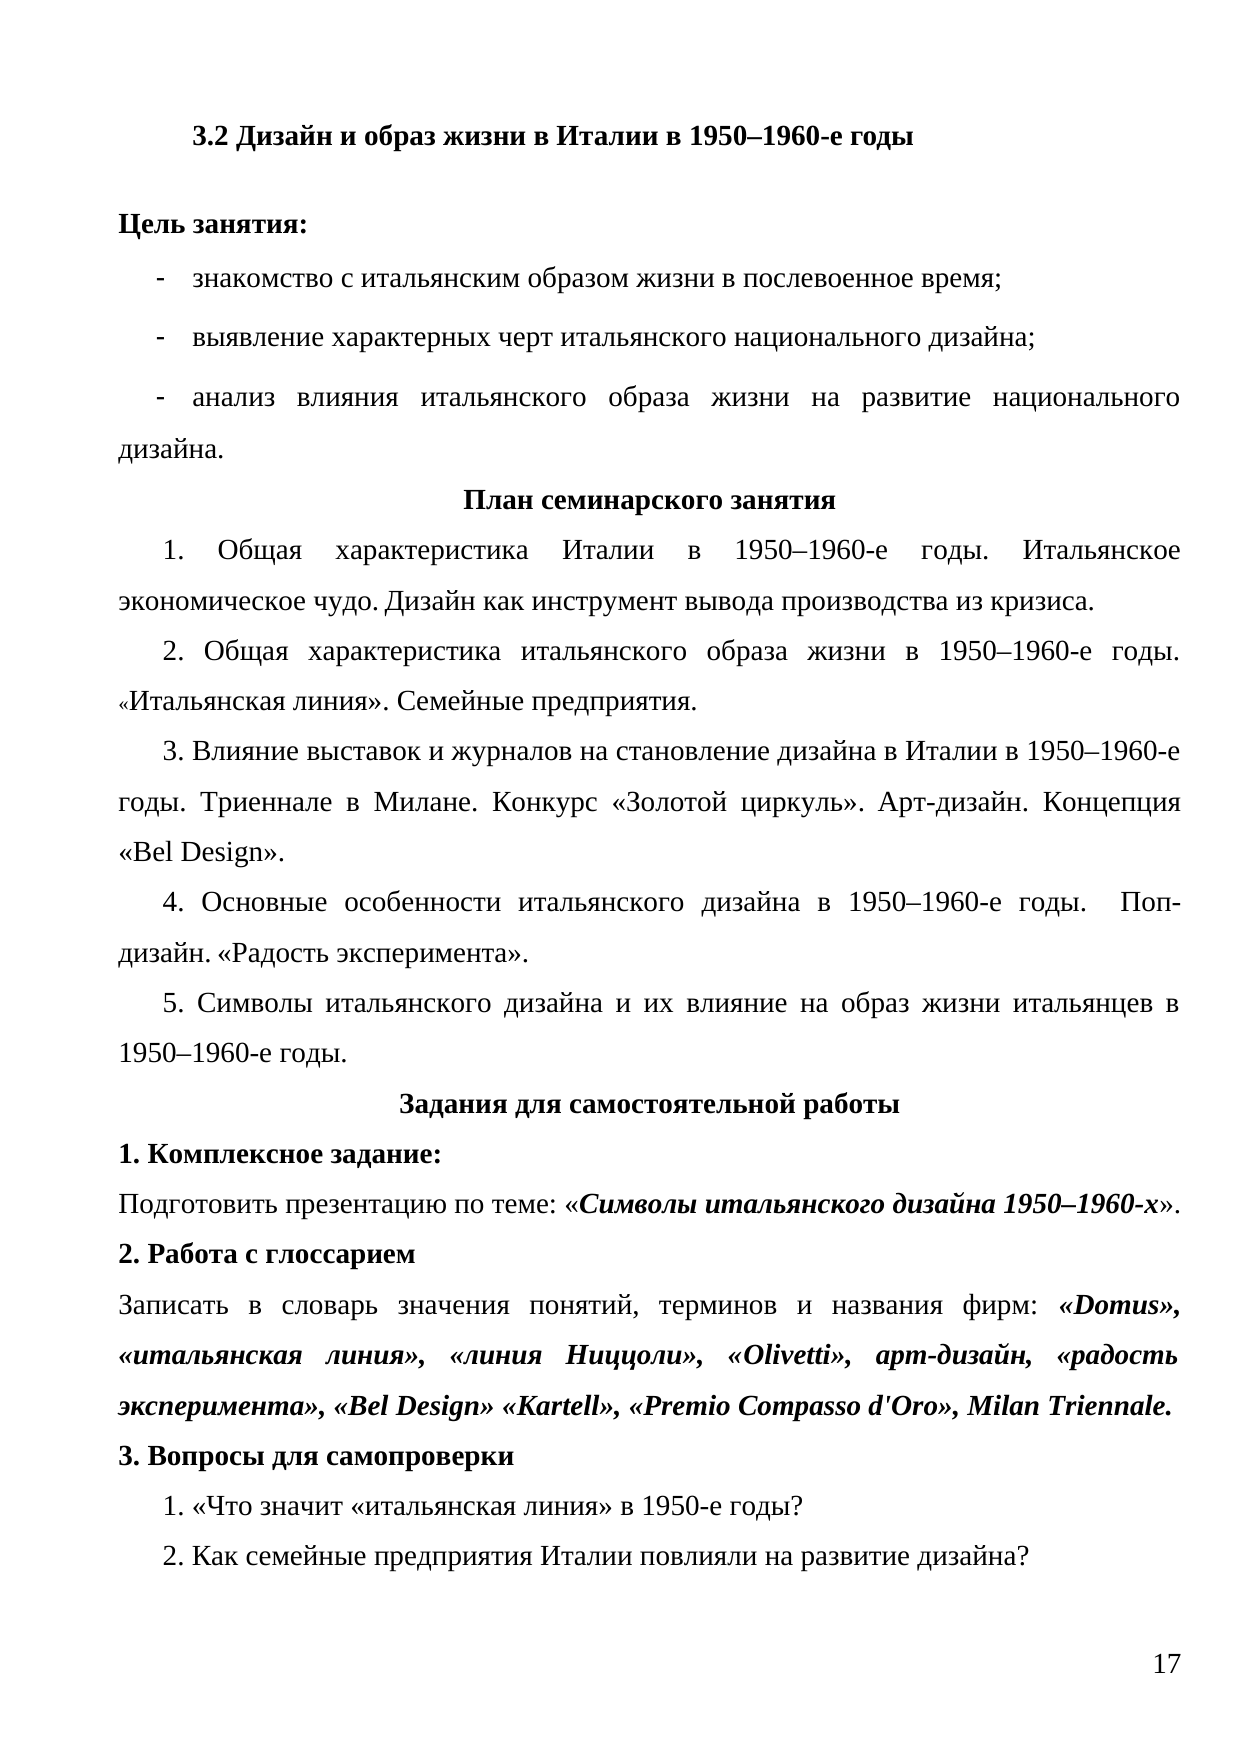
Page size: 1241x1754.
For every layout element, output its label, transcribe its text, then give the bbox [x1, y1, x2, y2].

text 2. Общая характеристика итальянского образа жизни в 1950–1960-е годы. «Итальянская линия». Семейные предприятия. [118, 633, 1181, 717]
text Записать в словарь значения понятий, терминов и названия фирм: «Domus», «итальянская линия», «линия Ниццоли», «Olivetti», арт-дизайн, «радость эксперимента», «Bel Design» «Kartell», «Premio Compasso d'Oro», Milan Triennale. [118, 1287, 1181, 1421]
text Подготовить презентацию по теме: «Символы итальянского дизайна 1950–1960-х». [118, 1186, 1181, 1220]
text 3. Влияние выставок и журналов на становление дизайна в Италии в 1950–1960-е годы. Триеннале в Милане. Конкурс «Золотой циркуль». Арт-дизайн. Концепция «Bel Design». [118, 733, 1181, 868]
text 5. Символы итальянского дизайна и их влияние на образ жизни итальянцев в 1950–1960-е годы. [118, 985, 1181, 1069]
text План семинарского занятия [118, 482, 1181, 516]
text 3. Вопросы для самопроверки [118, 1438, 1181, 1471]
list знакомство с итальянским образом жизни в послевоенное время; [118, 256, 1181, 296]
text 4. Основные особенности итальянского дизайна в 1950–1960-е годы. Поп-дизайн. «Радость эксперимента». [118, 884, 1181, 968]
text 1. Общая характеристика Италии в 1950–1960-е годы. Итальянское экономическое чудо. Дизайн как инструмент вывода производства из кризиса. [118, 532, 1181, 616]
text Цель занятия: [118, 206, 1181, 239]
text 1. Комплексное задание: [118, 1136, 1181, 1169]
text 3.2 Дизайн и образ жизни в Италии в 1950–1960-е годы [192, 118, 1181, 152]
list выявление характерных черт итальянского национального дизайна; [118, 316, 1181, 355]
text 1. «Что значит «итальянская линия» в 1950-е годы? [118, 1488, 1181, 1522]
text 2. Работа с глоссарием [118, 1237, 1181, 1270]
text 2. Как семейные предприятия Италии повлияли на развитие дизайна? [118, 1538, 1181, 1572]
text Задания для самостоятельной работы [118, 1086, 1181, 1119]
list анализ влияния итальянского образа жизни на развитие национального дизайна. [118, 375, 1181, 465]
